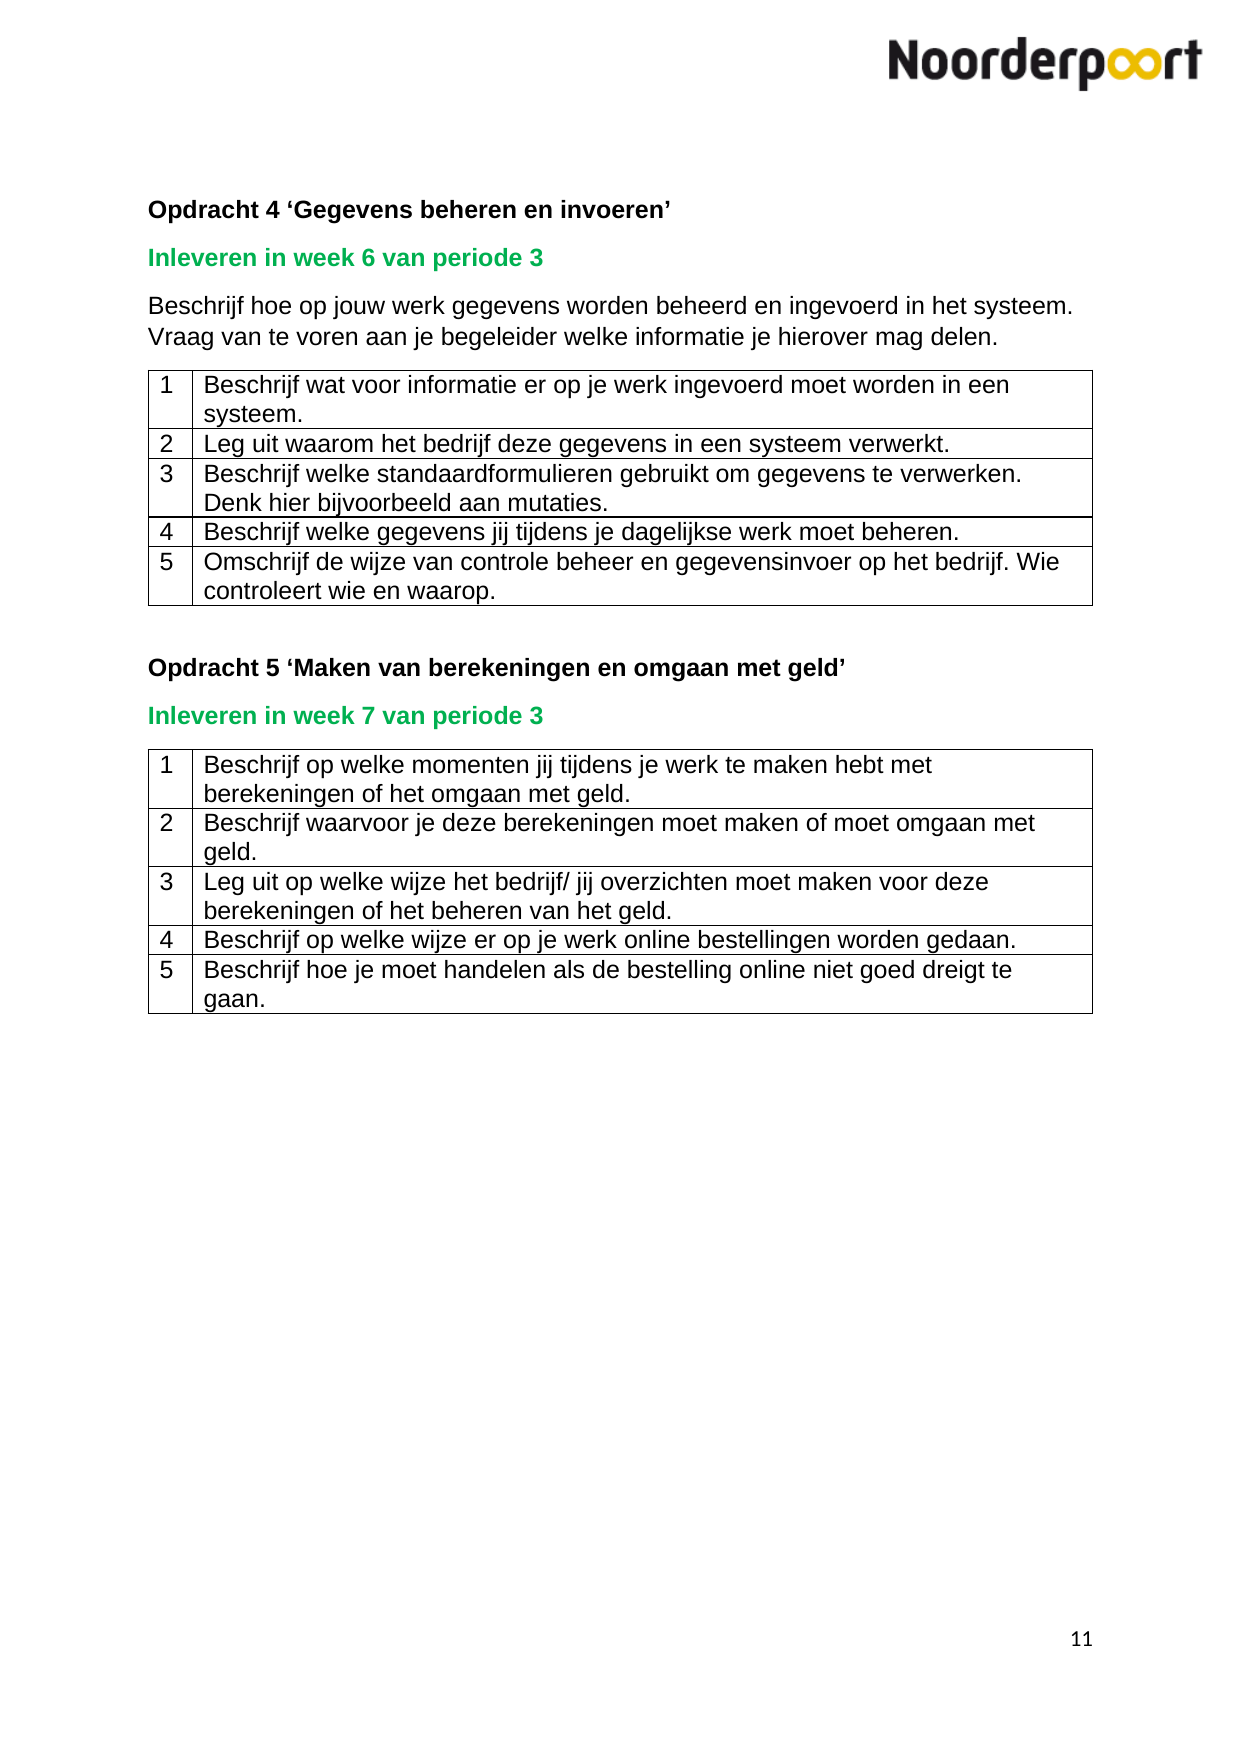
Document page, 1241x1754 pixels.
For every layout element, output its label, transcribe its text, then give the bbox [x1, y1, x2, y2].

table_header Beschrijf wat voor informatie er op je werk ingevoerd moet worden in een systeem. [193, 371, 1092, 428]
table_cell 5 [149, 955, 192, 1013]
table_cell 2 [149, 429, 192, 458]
table_cell Beschrijf op welke wijze er op je werk online bestellingen worden gedaan. [193, 926, 1092, 954]
picture [882, 31, 1205, 93]
text Inleveren in week 7 van periode 3 [148, 701, 1093, 730]
table_cell Beschrijf waarvoor je deze berekeningen moet maken of moet omgaan met geld. [193, 809, 1092, 866]
table_cell 4 [149, 518, 192, 546]
table_cell 3 [149, 459, 192, 516]
table_header 1 [149, 750, 192, 807]
table_cell Leg uit op welke wijze het bedrijf/ jij overzichten moet maken voor deze berekeningen of het beheren van het geld. [193, 867, 1092, 924]
table_cell 5 [149, 547, 192, 605]
text Opdracht 5 ‘Maken van berekeningen en omgaan met geld’ [148, 653, 1093, 682]
table_cell 2 [149, 809, 192, 866]
table_cell Leg uit waarom het bedrijf deze gegevens in een systeem verwerkt. [193, 429, 1092, 458]
table_cell Beschrijf welke gegevens jij tijdens je dagelijkse werk moet beheren. [193, 518, 1092, 546]
text Beschrijf hoe op jouw werk gegevens worden beheerd en ingevoerd in het systeem. Vraag van te voren aan je begeleider welke informatie je hierover mag delen. [148, 291, 1093, 351]
table_header Beschrijf op welke momenten jij tijdens je werk te maken hebt met berekeningen of het omgaan met geld. [193, 750, 1092, 807]
table_cell Beschrijf hoe je moet handelen als de bestelling online niet goed dreigt te gaan. [193, 955, 1092, 1013]
table_cell Omschrijf de wijze van controle beheer en gegevensinvoer op het bedrijf. Wie controleert wie en waarop. [193, 547, 1092, 605]
text Inleveren in week 6 van periode 3 [148, 243, 1093, 272]
table_header 1 [149, 371, 192, 428]
table_cell Beschrijf welke standaardformulieren gebruikt om gegevens te verwerken. Denk hier bijvoorbeeld aan mutaties. [193, 459, 1092, 516]
text Opdracht 4 ‘Gegevens beheren en invoeren’ [148, 195, 1093, 224]
table_cell 4 [149, 926, 192, 954]
table_cell 3 [149, 867, 192, 924]
